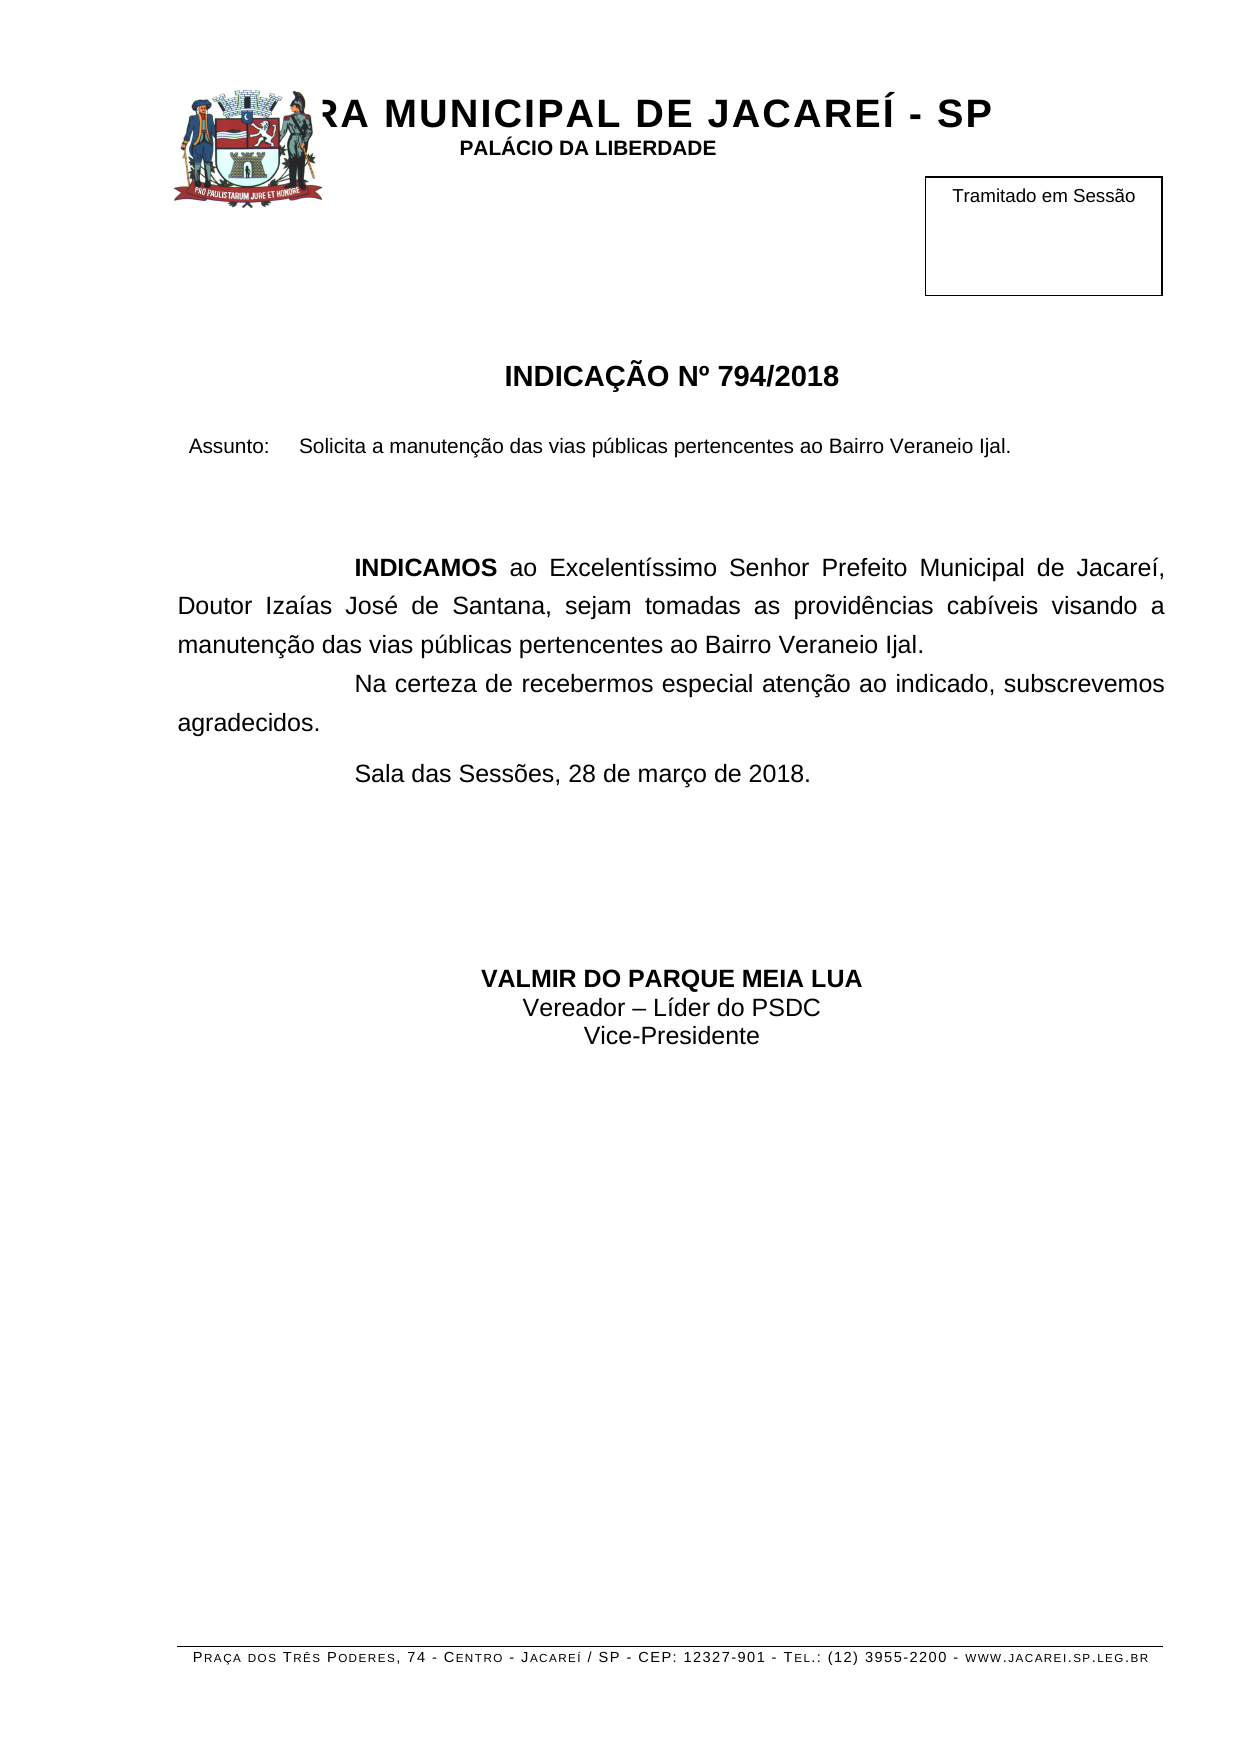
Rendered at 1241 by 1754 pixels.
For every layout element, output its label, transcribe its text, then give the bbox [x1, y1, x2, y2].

text Vice-Presidente [177, 1021, 1166, 1050]
table_header : [177, 434, 288, 462]
text INDICAMOS ao Excelentíssimo Senhor Prefeito Municipal de Jacareí, Doutor Izaías José de Santana, sejam tomadas as providências cabíveis visando a manutenção das vias públicas pertencentes ao Bairro Veraneio Ijal. [177, 552, 1166, 659]
text Na certeza de recebermos especial atenção ao indicado, subscrevemos agradecidos. [177, 669, 1166, 736]
text das , 28 de março de 2018. [177, 759, 1166, 787]
text INDICAÇÃO nº 794/2018 [177, 359, 1166, 392]
picture [173, 90, 323, 208]
table_header Solicita a manutenção das vias públicas pertencentes ao Bairro Veraneio Ijal. [288, 434, 1166, 462]
text VALMIR DO PARQUE MEIA LUA [177, 964, 1166, 992]
text Vereador – Líder do PSDC [177, 992, 1166, 1021]
